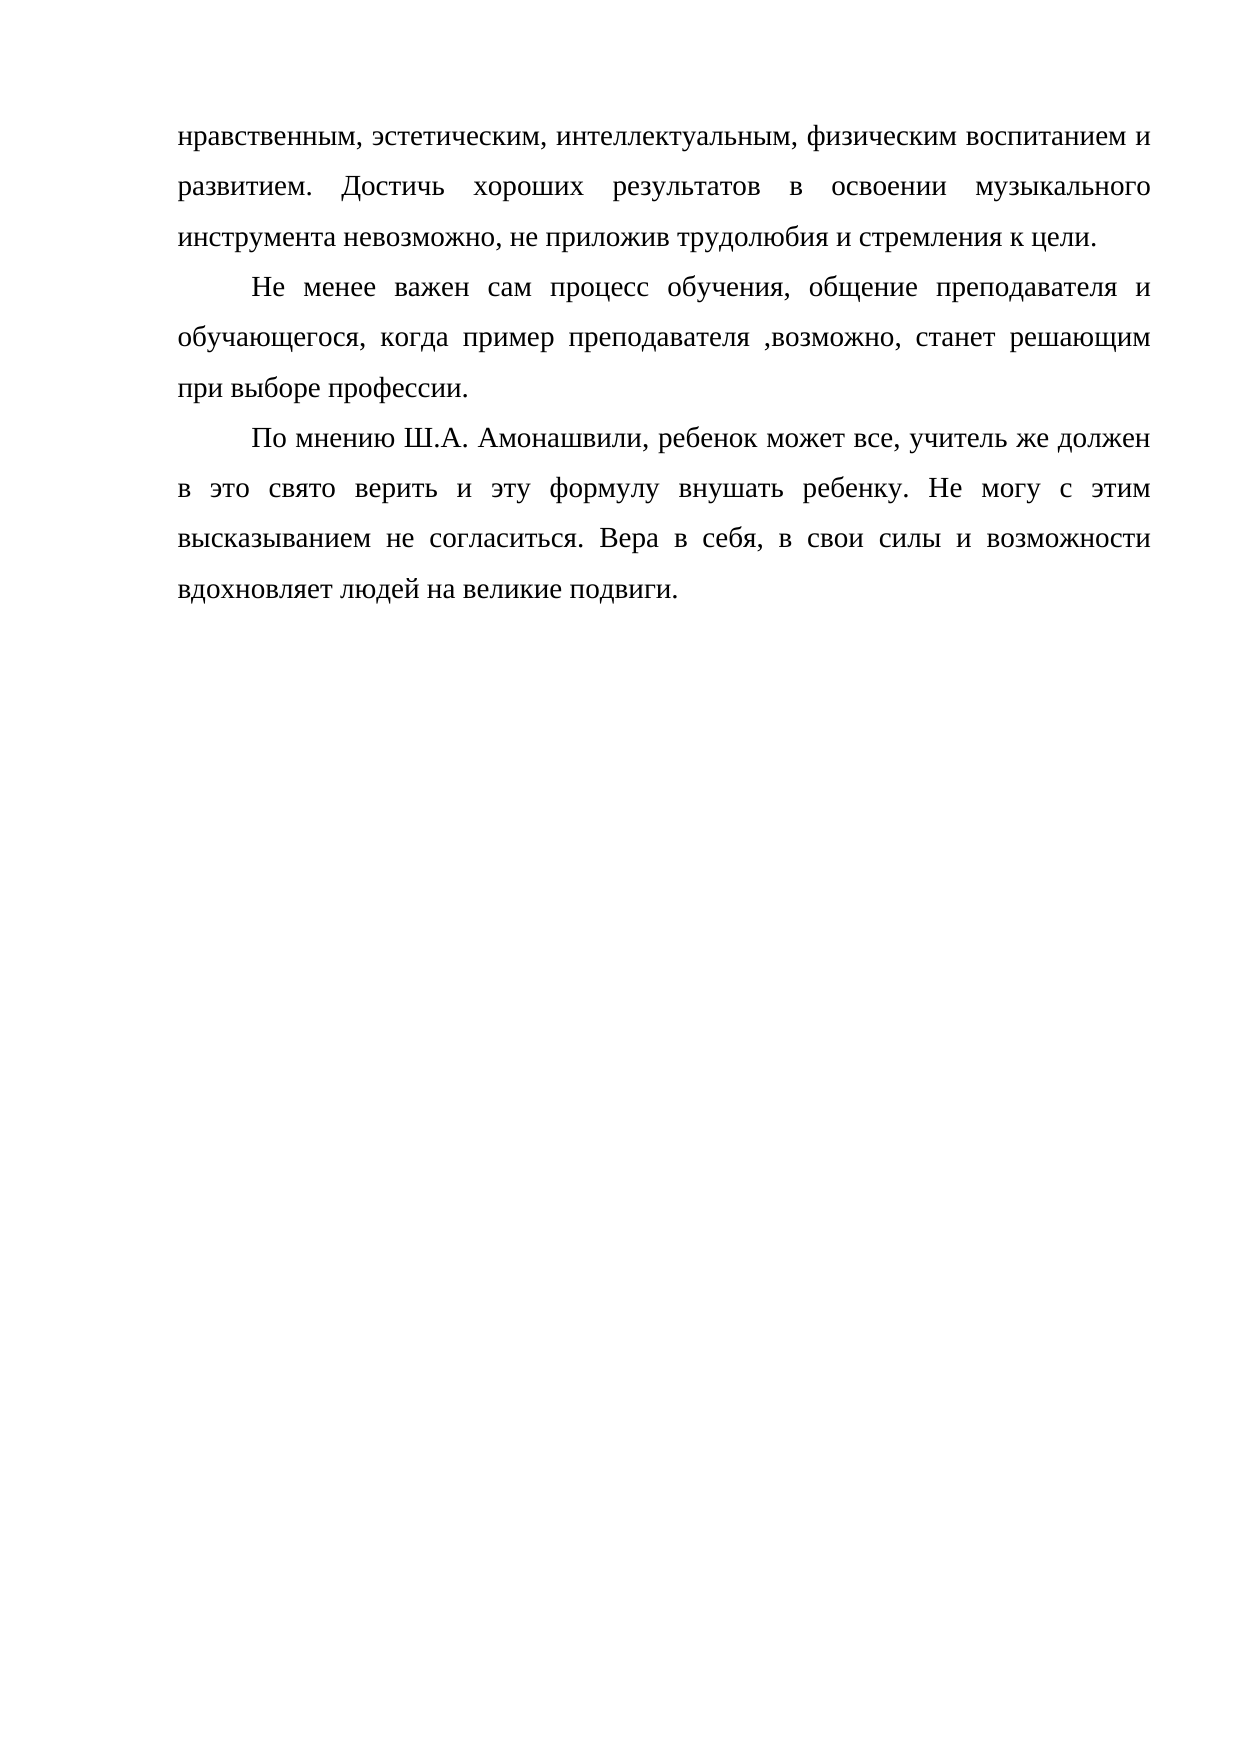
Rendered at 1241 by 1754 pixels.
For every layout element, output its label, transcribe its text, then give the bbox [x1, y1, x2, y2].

text По мнению Ш.А. Амонашвили, ребенок может все, учитель же должен в это свято верить и эту формулу внушать ребенку. Не могу с этим высказыванием не согласиться. Вера в себя, в свои силы и возможности вдохновляет людей на великие подвиги. [177, 420, 1152, 604]
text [177, 118, 1152, 252]
text Не менее важен сам процесс обучения, общение преподавателя и обучающегося, когда пример преподавателя ,возможно, станет решающим при выборе профессии. [177, 269, 1152, 403]
